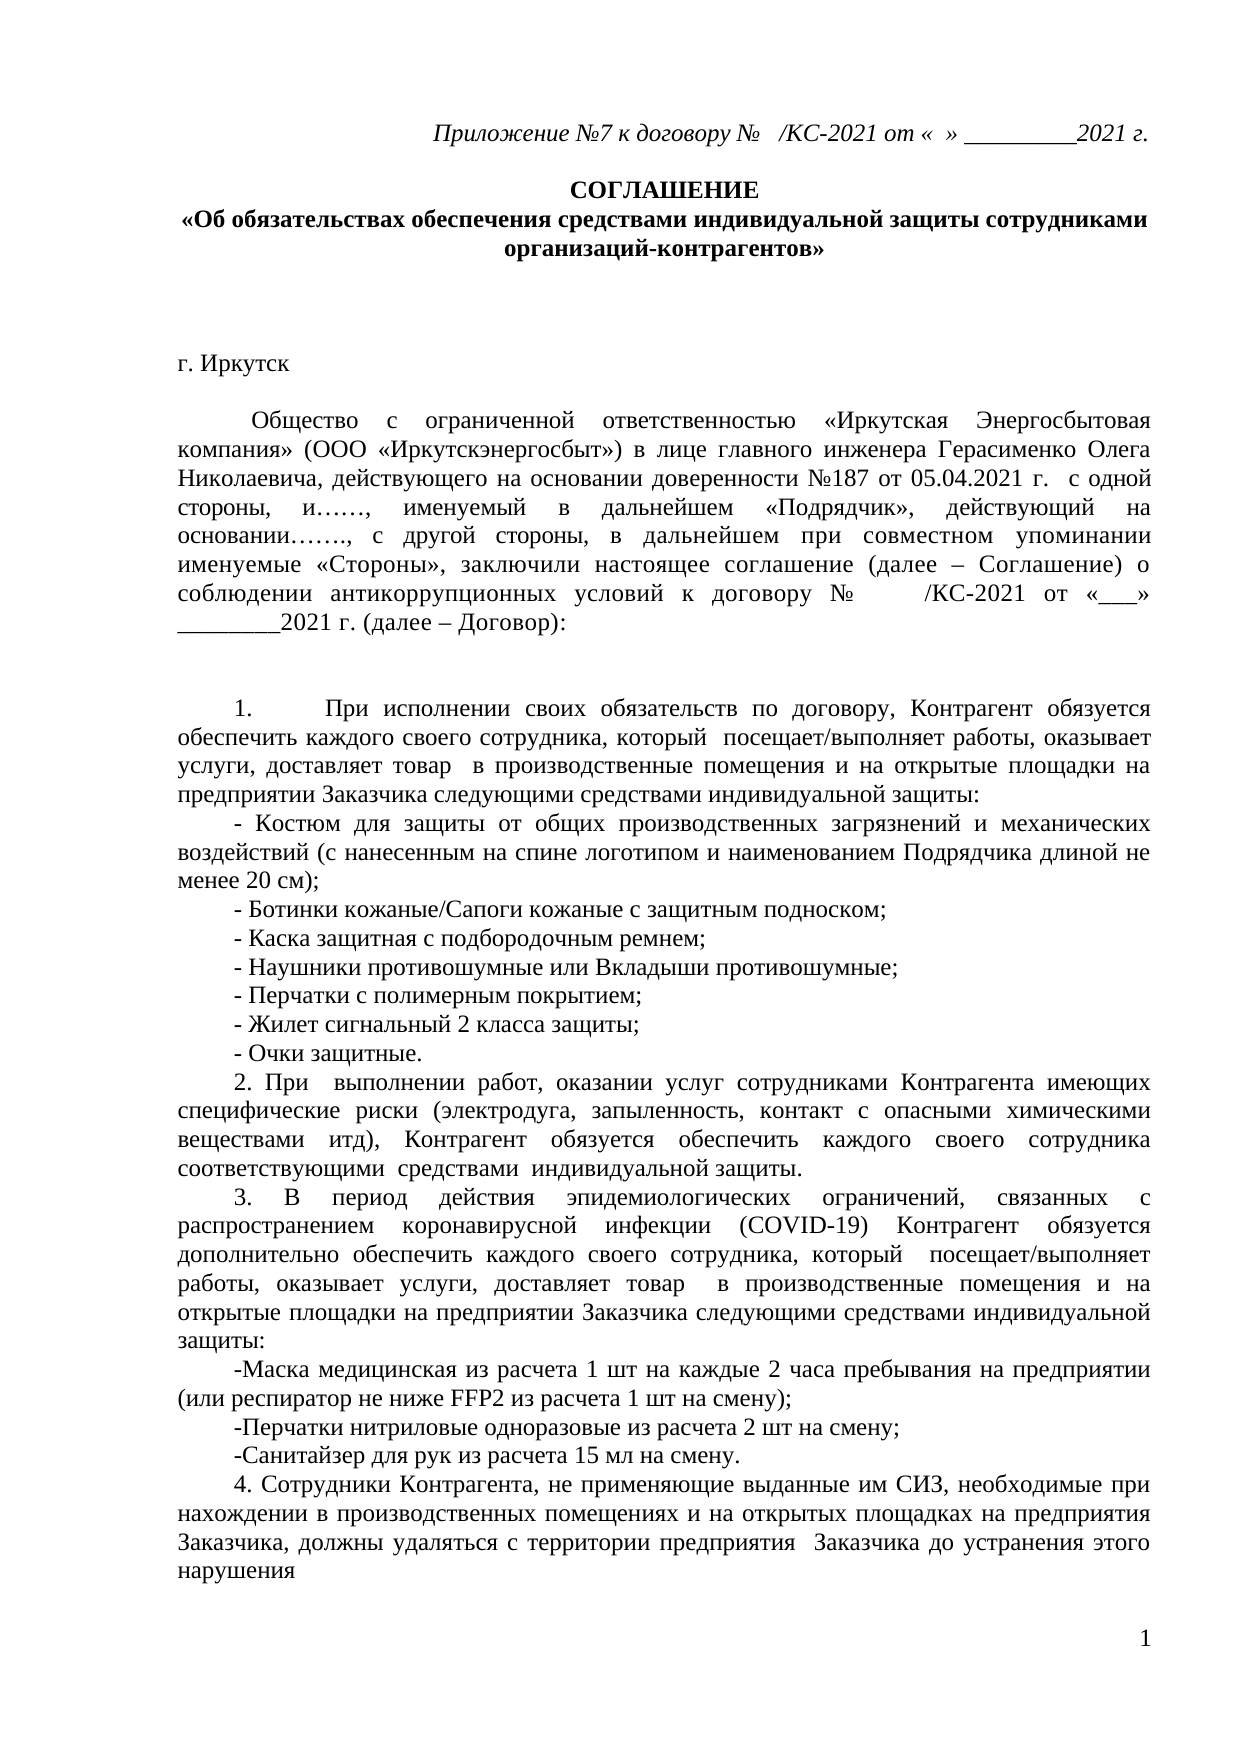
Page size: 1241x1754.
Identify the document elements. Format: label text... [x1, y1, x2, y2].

text 1. При исполнении своих обязательств по договору, Контрагент обязуется обеспечить каждого своего сотрудника, который посещает/выполняет работы, оказывает услуги, доставляет товар в производственные помещения и на открытые площадки на предприятии Заказчика следующими средствами индивидуальной защиты: [177, 693, 1152, 808]
text - Перчатки с полимерным покрытием; [177, 981, 1152, 1009]
text -Перчатки нитриловые одноразовые из расчета 2 шт на смену; [177, 1412, 1152, 1441]
text 3. В период действия эпидемиологических ограничений, связанных с распространением коронавирусной инфекции (COVID-19) Контрагент обязуется дополнительно обеспечить каждого своего сотрудника, который посещает/выполняет работы, оказывает услуги, доставляет товар в производственные помещения и на открытые площадки на предприятии Заказчика следующими средствами индивидуальной защиты: [177, 1182, 1152, 1354]
text - Костюм для защиты от общих производственных загрязнений и механических воздействий (с нанесенным на спине логотипом и наименованием Подрядчика длиной не менее 20 см); [177, 808, 1152, 894]
text г. Иркутск [177, 348, 1152, 377]
text - Ботинки кожаные/Сапоги кожаные с защитным подноском; [177, 894, 1152, 923]
text - Наушники противошумные или Вкладыши противошумные; [177, 952, 1152, 981]
text Приложение №7 к договору № /КС-2021 от « » _________2021 г. [177, 118, 1152, 147]
text - Жилет сигнальный 2 класса защиты; [177, 1009, 1152, 1038]
text -Маска медицинская из расчета 1 шт на каждые 2 часа пребывания на предприятии (или респиратор не ниже FFP2 из расчета 1 шт на смену); [177, 1354, 1152, 1412]
text - Очки защитные. [177, 1038, 1152, 1067]
text Общество с ограниченной ответственностью «Иркутская Энергосбытовая компания» (ООО «Иркутскэнергосбыт») в лице главного инженера Герасименко Олега Николаевича, действующего на основании доверенности №187 от 05.04.2021 г. с одной стороны, и……, именуемый в дальнейшем «Подрядчик», действующий на основании……., с другой стороны, в дальнейшем при совместном упоминании именуемые «Стороны», заключили настоящее соглашение (далее – Соглашение) о соблюдении антикоррупционных условий к договору № /КС-2021 от «___» ________2021 г. (далее – Договор): [177, 406, 1152, 636]
text -Санитайзер для рук из расчета 15 мл на смену. [177, 1441, 1152, 1469]
text СОГЛАШЕНИЕ [177, 176, 1152, 204]
text 4. Сотрудники Контрагента, не применяющие выданные им СИЗ, необходимые при нахождении в производственных помещениях и на открытых площадках на предприятия Заказчика, должны удаляться с территории предприятия Заказчика до устранения этого нарушения [177, 1469, 1152, 1584]
text - Каска защитная с подбородочным ремнем; [177, 923, 1152, 952]
text «Об обязательствах обеспечения средствами индивидуальной защиты сотрудниками организаций-контрагентов» [177, 204, 1152, 262]
text 2. При выполнении работ, оказании услуг сотрудниками Контрагента имеющих специфические риски (электродуга, запыленность, контакт с опасными химическими веществами итд), Контрагент обязуется обеспечить каждого своего сотрудника соответствующими средствами индивидуальной защиты. [177, 1067, 1152, 1182]
